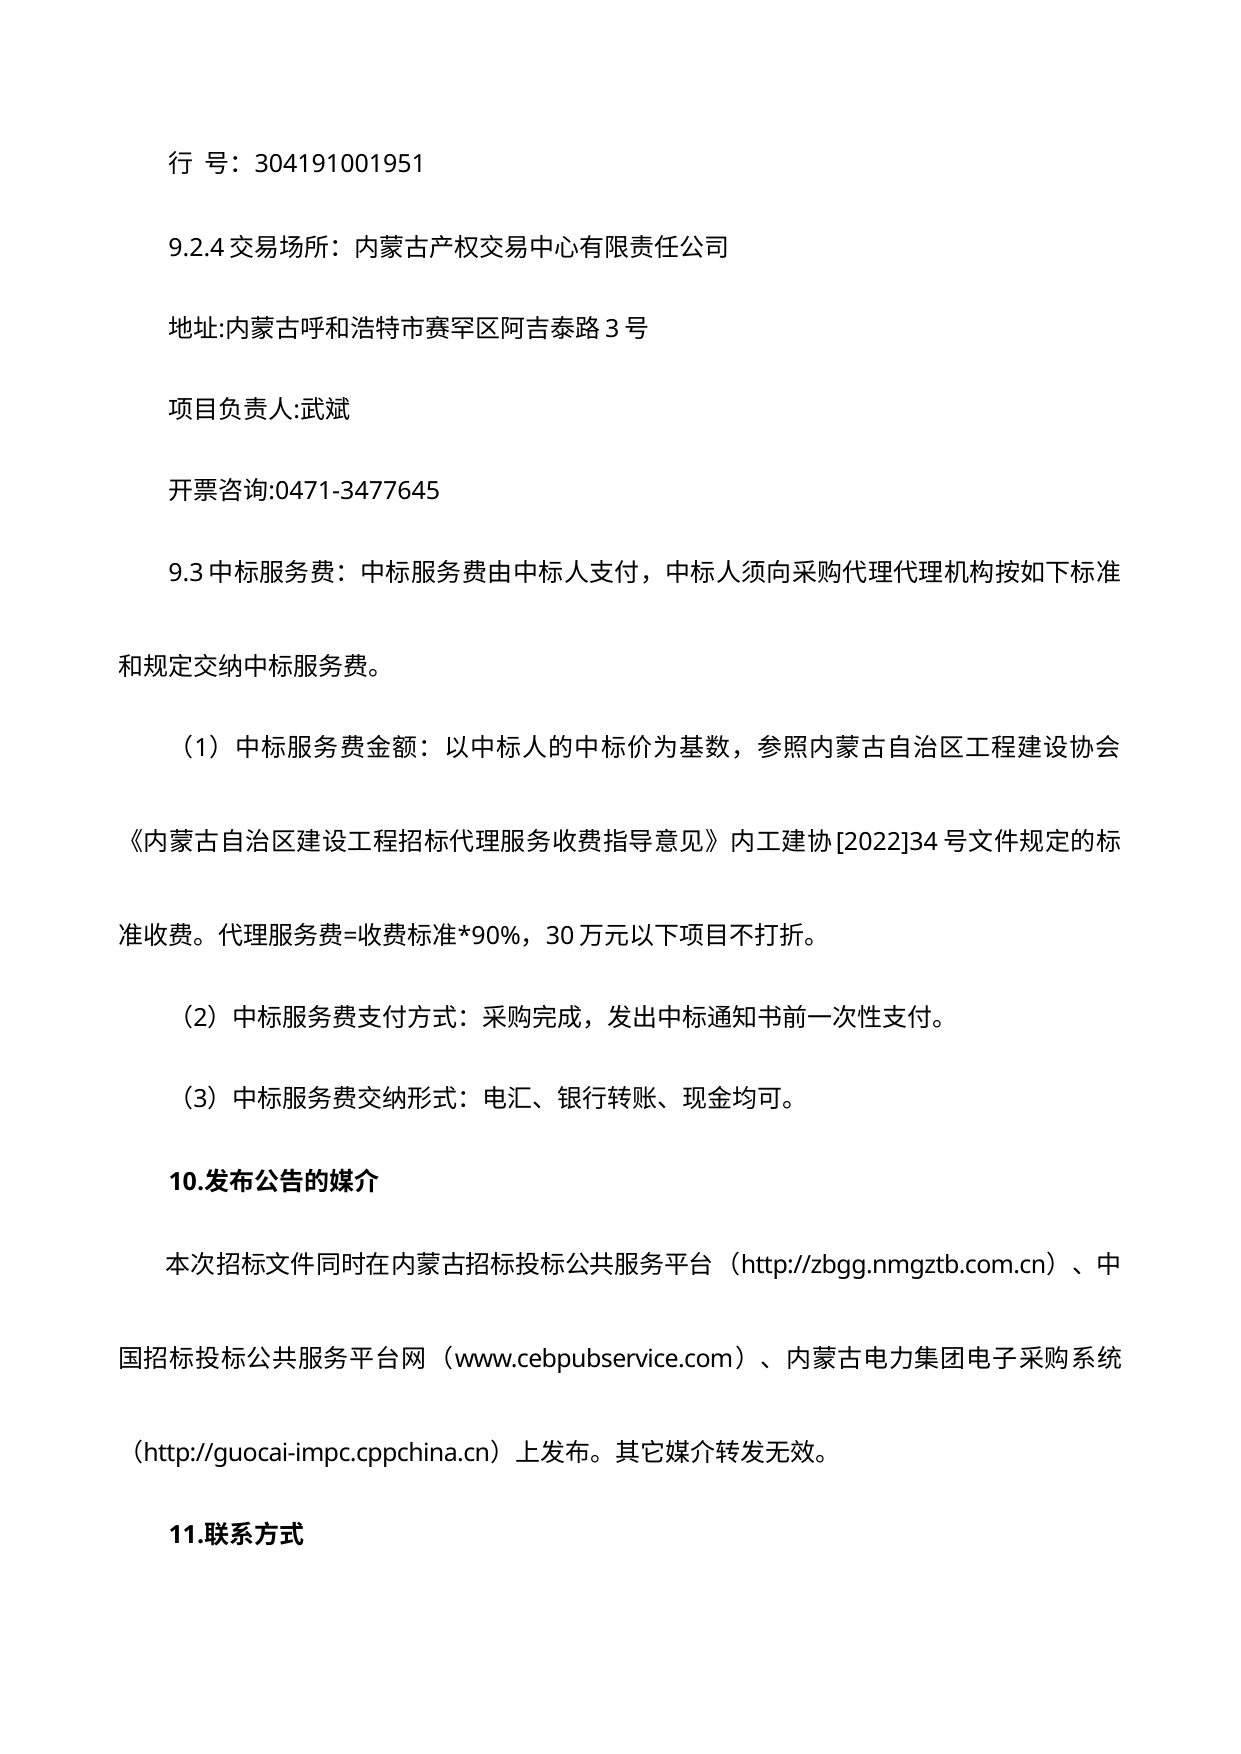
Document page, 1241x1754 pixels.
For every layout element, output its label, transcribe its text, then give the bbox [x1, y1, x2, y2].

text 项目负责人:武斌 [118, 375, 1122, 440]
text 9.3中标服务费：中标服务费由中标人支付，中标人须向采购代理代理机构按如下标准和规定交纳中标服务费。 [118, 538, 1122, 697]
text 地址:内蒙古呼和浩特市赛罕区阿吉泰路3号 [118, 294, 1122, 359]
text （2）中标服务费支付方式：采购完成，发出中标通知书前一次性支付。 [118, 983, 1122, 1048]
text （3）中标服务费交纳形式：电汇、银行转账、现金均可。 [118, 1064, 1122, 1129]
text （1）中标服务费金额：以中标人的中标价为基数，参照内蒙古自治区工程建设协会《内蒙古自治区建设工程招标代理服务收费指导意见》内工建协[2022]34号文件规定的标准收费。代理服务费=收费标准*90%，30万元以下项目不打折。 [118, 713, 1122, 966]
text 10.发布公告的媒介 [118, 1147, 1122, 1212]
text 9.2.4交易场所：内蒙古产权交易中心有限责任公司 [118, 213, 1122, 278]
text 11.联系方式 [118, 1500, 1122, 1565]
text 本次招标文件同时在内蒙古招标投标公共服务平台（http://zbgg.nmgztb.com.cn）、中国招标投标公共服务平台网（www.cebpubservice.com）、内蒙古电力集团电子采购系统（http://guocai-impc.cppchina.cn）上发布。其它媒介转发无效。 [118, 1230, 1122, 1483]
text 开票咨询:0471-3477645 [118, 456, 1122, 521]
text 行 号：304191001951 [118, 129, 1122, 194]
